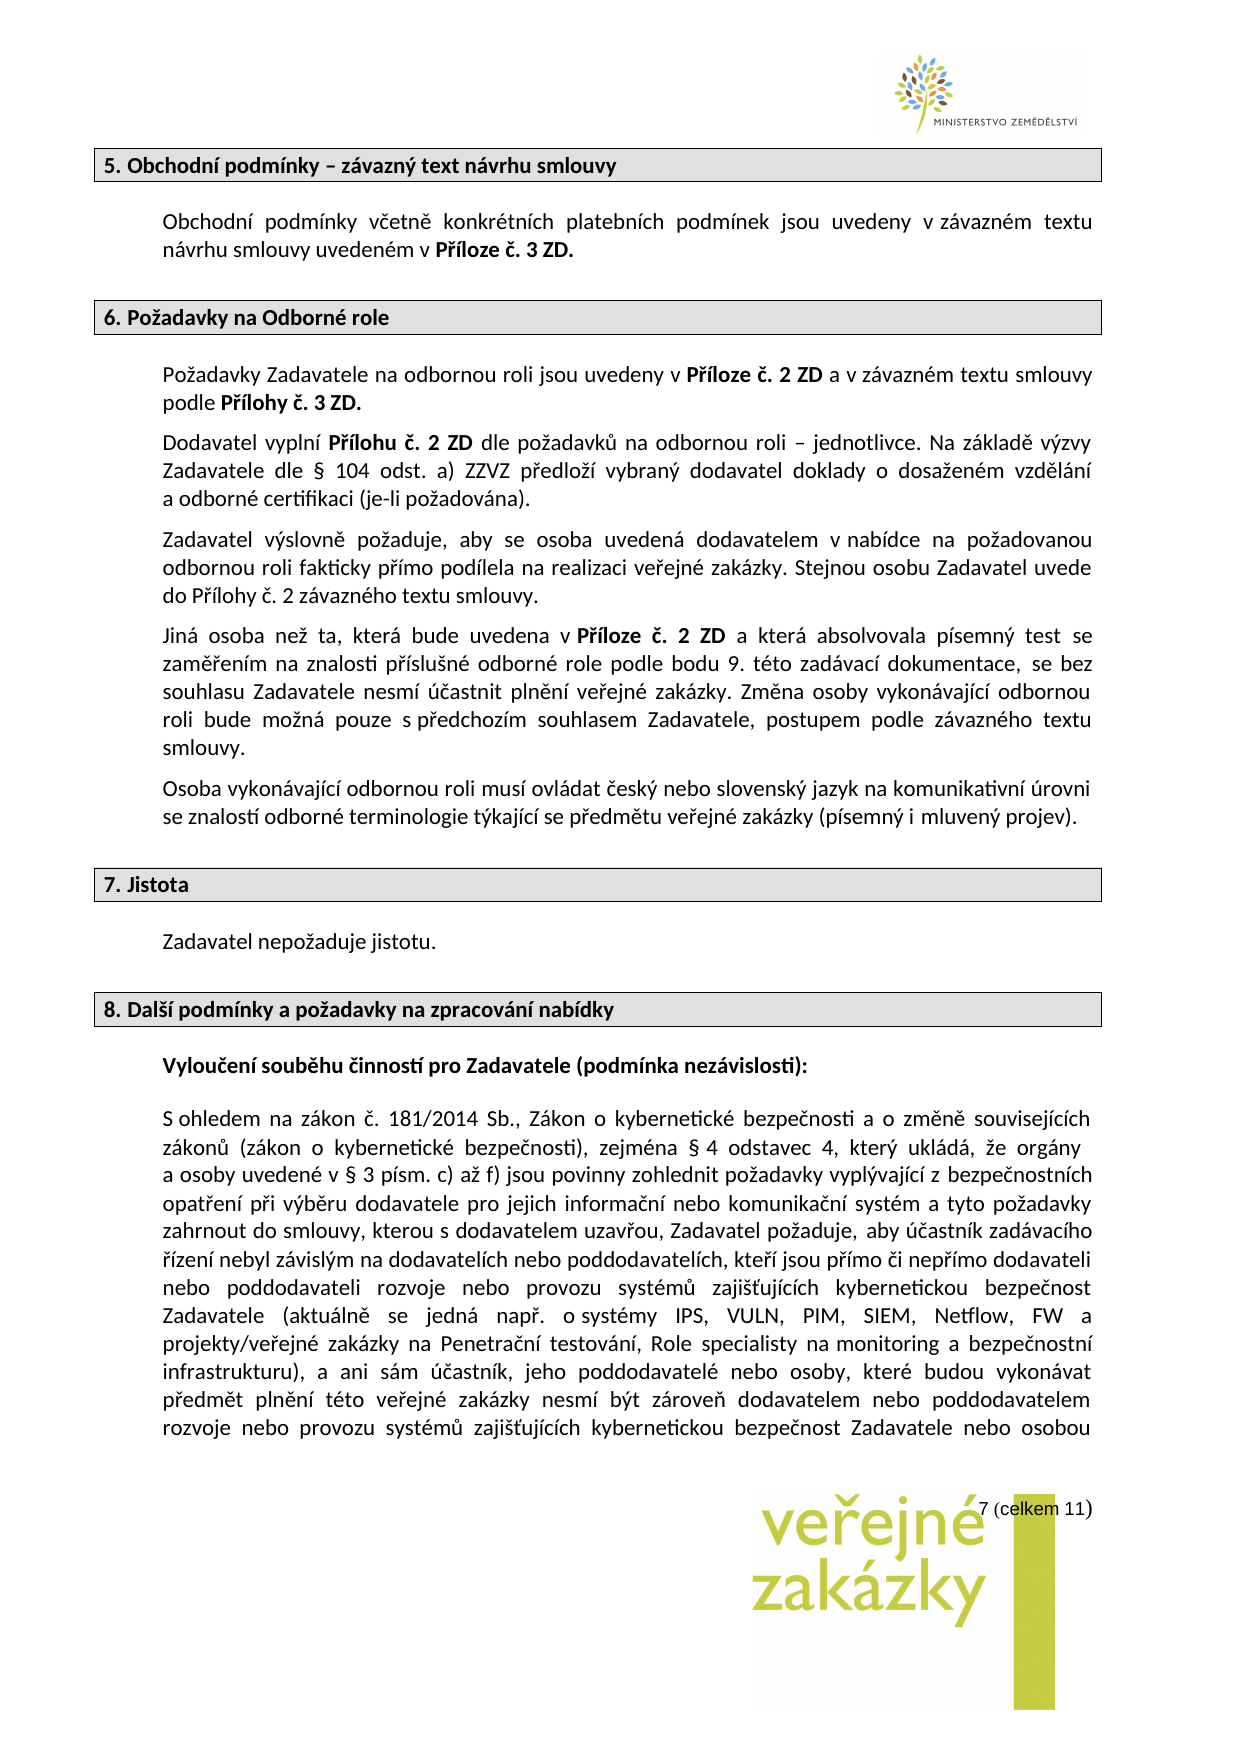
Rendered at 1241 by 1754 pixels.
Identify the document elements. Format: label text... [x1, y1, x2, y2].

text Zadavatel nepožaduje jistotu. [162, 927, 1093, 955]
text Obchodní podmínky včetně konkrétních platebních podmínek jsou uvedeny v závazném textu návrhu smlouvy uvedeném v Příloze č. 3 ZD. [162, 207, 1093, 263]
picture [877, 50, 1084, 139]
list Požadavky na Odborné role [95, 301, 1101, 334]
text Vyloučení souběhu činností pro Zadavatele (podmínka nezávislosti): [162, 1052, 1093, 1079]
list Jistota [95, 869, 1101, 901]
text Dodavatel vyplní Přílohu č. 2 ZD dle požadavků na odbornou roli – jednotlivce. Na základě výzvy Zadavatele dle § 104 odst. a) ZZVZ předloží vybraný dodavatel doklady o dosaženém vzdělání a odborné certifikaci (je-li požadována). [162, 428, 1093, 512]
list Další podmínky a požadavky na zpracování nabídky [95, 993, 1101, 1026]
text Zadavatel výslovně požaduje, aby se osoba uvedená dodavatelem v nabídce na požadovanou odbornou roli fakticky přímo podílela na realizaci veřejné zakázky. Stejnou osobu Zadavatel uvede do Přílohy č. 2 závazného textu smlouvy. [162, 525, 1093, 609]
text Jiná osoba než ta, která bude uvedena v Příloze č. 2 ZD a která absolvovala písemný test se zaměřením na znalosti příslušné odborné role podle bodu 9. této zadávací dokumentace, se bez souhlasu Zadavatele nesmí účastnit plnění veřejné zakázky. Změna osoby vykonávající odbornou roli bude možná pouze s předchozím souhlasem Zadavatele, postupem podle závazného textu smlouvy. [162, 621, 1093, 761]
text Osoba vykonávající odbornou roli musí ovládat český nebo slovenský jazyk na komunikativní úrovni se znalostí odborné terminologie týkající se předmětu veřejné zakázky (písemný i mluvený projev). [162, 774, 1093, 830]
list Obchodní podmínky – závazný text návrhu smlouvy [95, 149, 1101, 181]
text Požadavky Zadavatele na odbornou roli jsou uvedeny v Příloze č. 2 ZD a v závazném textu smlouvy podle Přílohy č. 3 ZD. [162, 360, 1093, 416]
picture [750, 1494, 1056, 1710]
